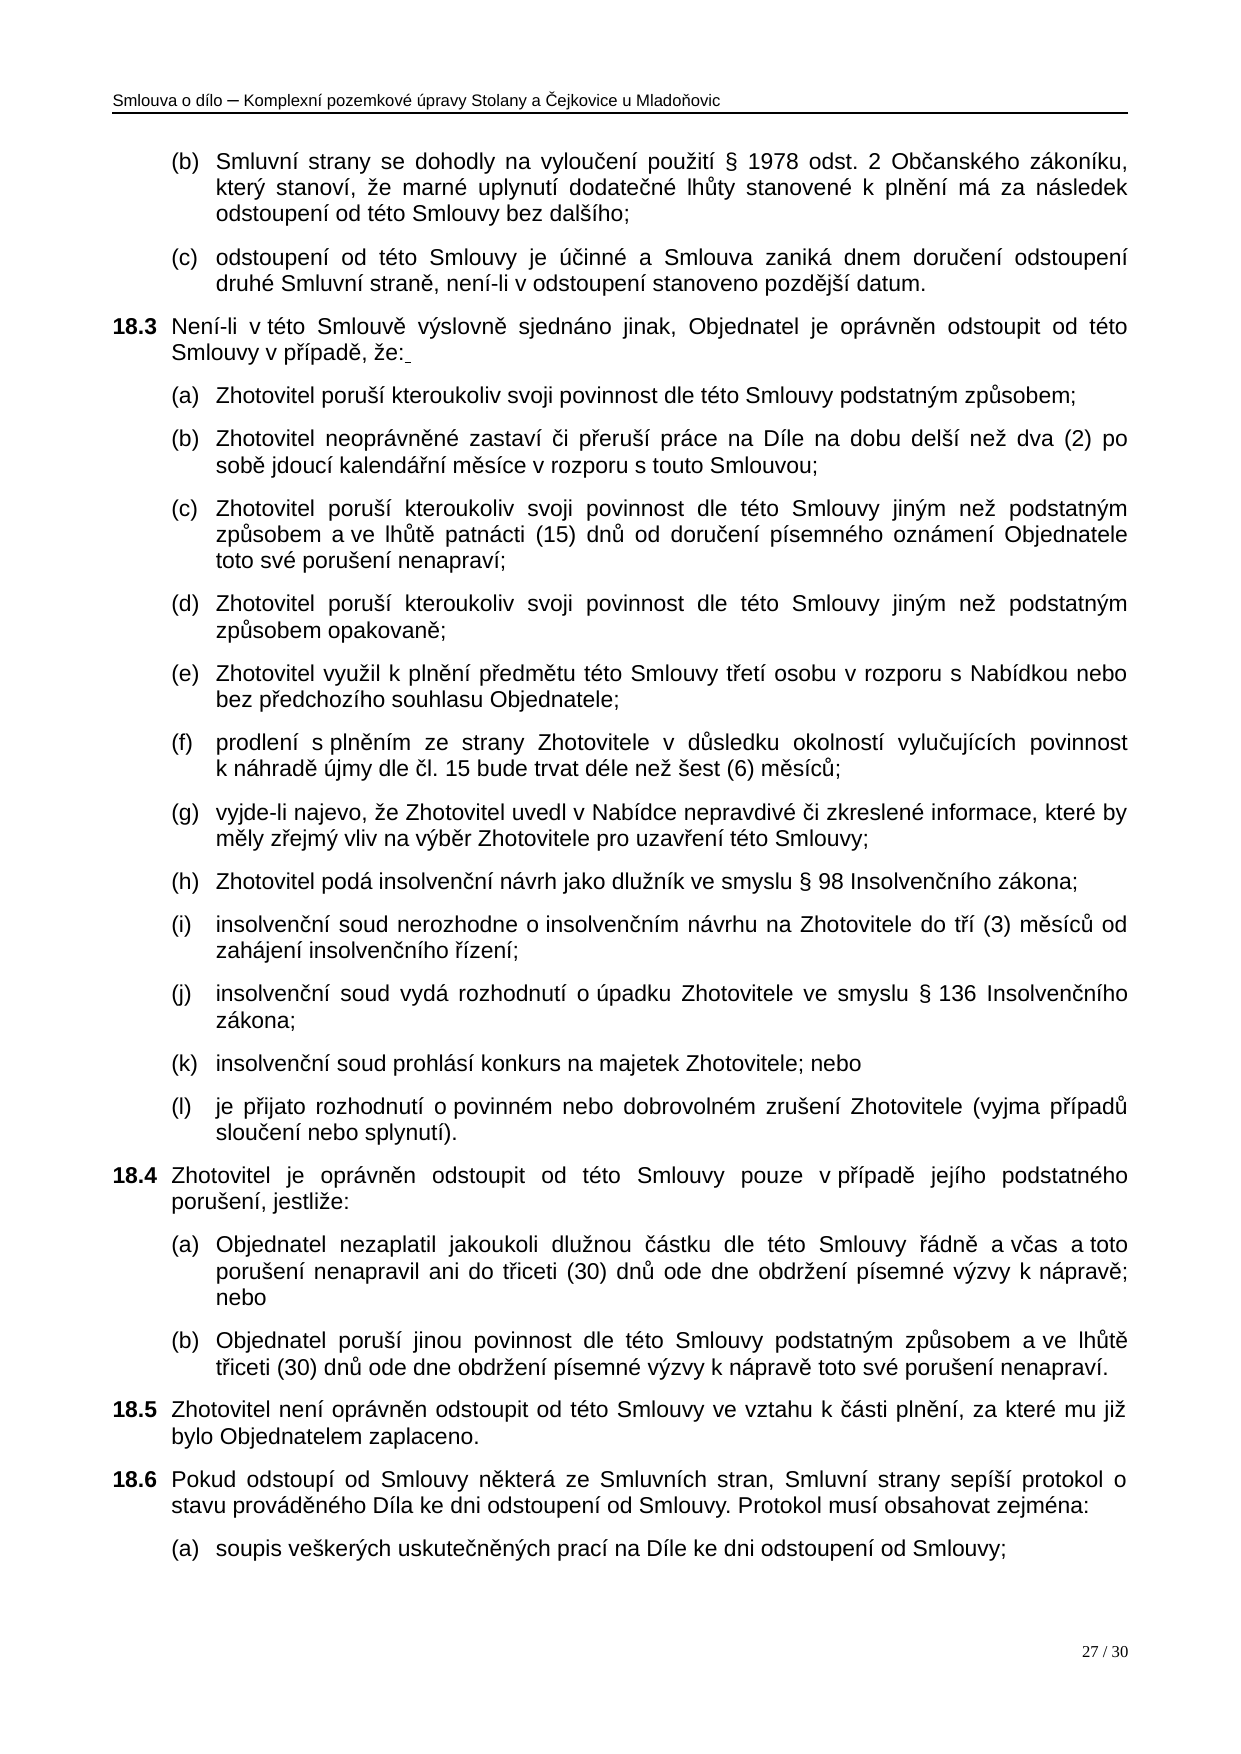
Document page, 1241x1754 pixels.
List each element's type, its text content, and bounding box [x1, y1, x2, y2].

text Není-li v této Smlouvě výslovně sjednáno jinak, Objednatel je oprávněn odstoupit od této Smlouvy v případě, že: [112, 313, 1128, 366]
text Zhotovitel poruší kteroukoliv svoji povinnost dle této Smlouvy jiným než podstatným způsobem a ve lhůtě patnácti (15) dnů od doručení písemného oznámení Objednatele toto své porušení nenapraví; [171, 494, 1128, 574]
text Smluvní strany se dohodly na vyloučení použití § 1978 odst. 2 Občanského zákoníku, který stanoví, že marné uplynutí dodatečné lhůty stanovené k plnění má za následek odstoupení od této Smlouvy bez dalšího; [171, 148, 1128, 227]
text odstoupení od této Smlouvy je účinné a Smlouva zaniká dnem doručení odstoupení druhé Smluvní straně, není-li v odstoupení stanoveno pozdější datum. [171, 243, 1128, 296]
text Objednatel poruší jinou povinnost dle této Smlouvy podstatným způsobem a ve lhůtě třiceti (30) dnů ode dne obdržení písemné výzvy k nápravě toto své porušení nenapraví. [171, 1327, 1128, 1380]
text Zhotovitel poruší kteroukoliv svoji povinnost dle této Smlouvy jiným než podstatným způsobem opakovaně; [171, 590, 1128, 643]
list Objednatel nezaplatil jakoukoli dlužnou částku dle této Smlouvy řádně a včas a toto porušení nenapravil ani do třiceti (30) dnů ode dne obdržení písemné výzvy k nápravě; nebo [171, 1231, 1128, 1310]
text insolvenční soud vydá rozhodnutí o úpadku Zhotovitele ve smyslu § 136 Insolvenčního zákona; [171, 980, 1128, 1033]
text Zhotovitel není oprávněn odstoupit od této Smlouvy ve vztahu k části plnění, za které mu již bylo Objednatelem zaplaceno. [112, 1396, 1128, 1449]
text insolvenční soud prohlásí konkurs na majetek Zhotovitele; nebo [171, 1049, 1128, 1076]
list Zhotovitel neoprávněné zastaví či přeruší práce na Díle na dobu delší než dva (2) po sobě jdoucí kalendářní měsíce v rozporu s touto Smlouvou; [171, 425, 1128, 478]
text prodlení s plněním ze strany Zhotovitele v důsledku okolností vylučujících povinnost k náhradě újmy dle čl. 15 bude trvat déle než šest (6) měsíců; [171, 729, 1128, 782]
text insolvenční soud nerozhodne o insolvenčním návrhu na Zhotovitele do tří (3) měsíců od zahájení insolvenčního řízení; [171, 911, 1128, 963]
list soupis veškerých uskutečněných prací na Díle ke dni odstoupení od Smlouvy; [171, 1535, 1128, 1562]
text Pokud odstoupí od Smlouvy některá ze Smluvních stran, Smluvní strany sepíší protokol o stavu prováděného Díla ke dni odstoupení od Smlouvy. Protokol musí obsahovat zejména: [112, 1466, 1128, 1518]
text Zhotovitel je oprávněn odstoupit od této Smlouvy pouze v případě jejího podstatného porušení, jestliže: [112, 1162, 1128, 1215]
text Zhotovitel podá insolvenční návrh jako dlužník ve smyslu § 98 Insolvenčního zákona; [171, 868, 1128, 894]
list Zhotovitel poruší kteroukoliv svoji povinnost dle této Smlouvy podstatným způsobem; [171, 382, 1128, 408]
text Zhotovitel využil k plnění předmětu této Smlouvy třetí osobu v rozporu s Nabídkou nebo bez předchozího souhlasu Objednatele; [171, 660, 1128, 712]
text vyjde-li najevo, že Zhotovitel uvedl v Nabídce nepravdivé či zkreslené informace, které by měly zřejmý vliv na výběr Zhotovitele pro uzavření této Smlouvy; [171, 798, 1128, 851]
text je přijato rozhodnutí o povinném nebo dobrovolném zrušení Zhotovitele (vyjma případů sloučení nebo splynutí). [171, 1093, 1128, 1145]
